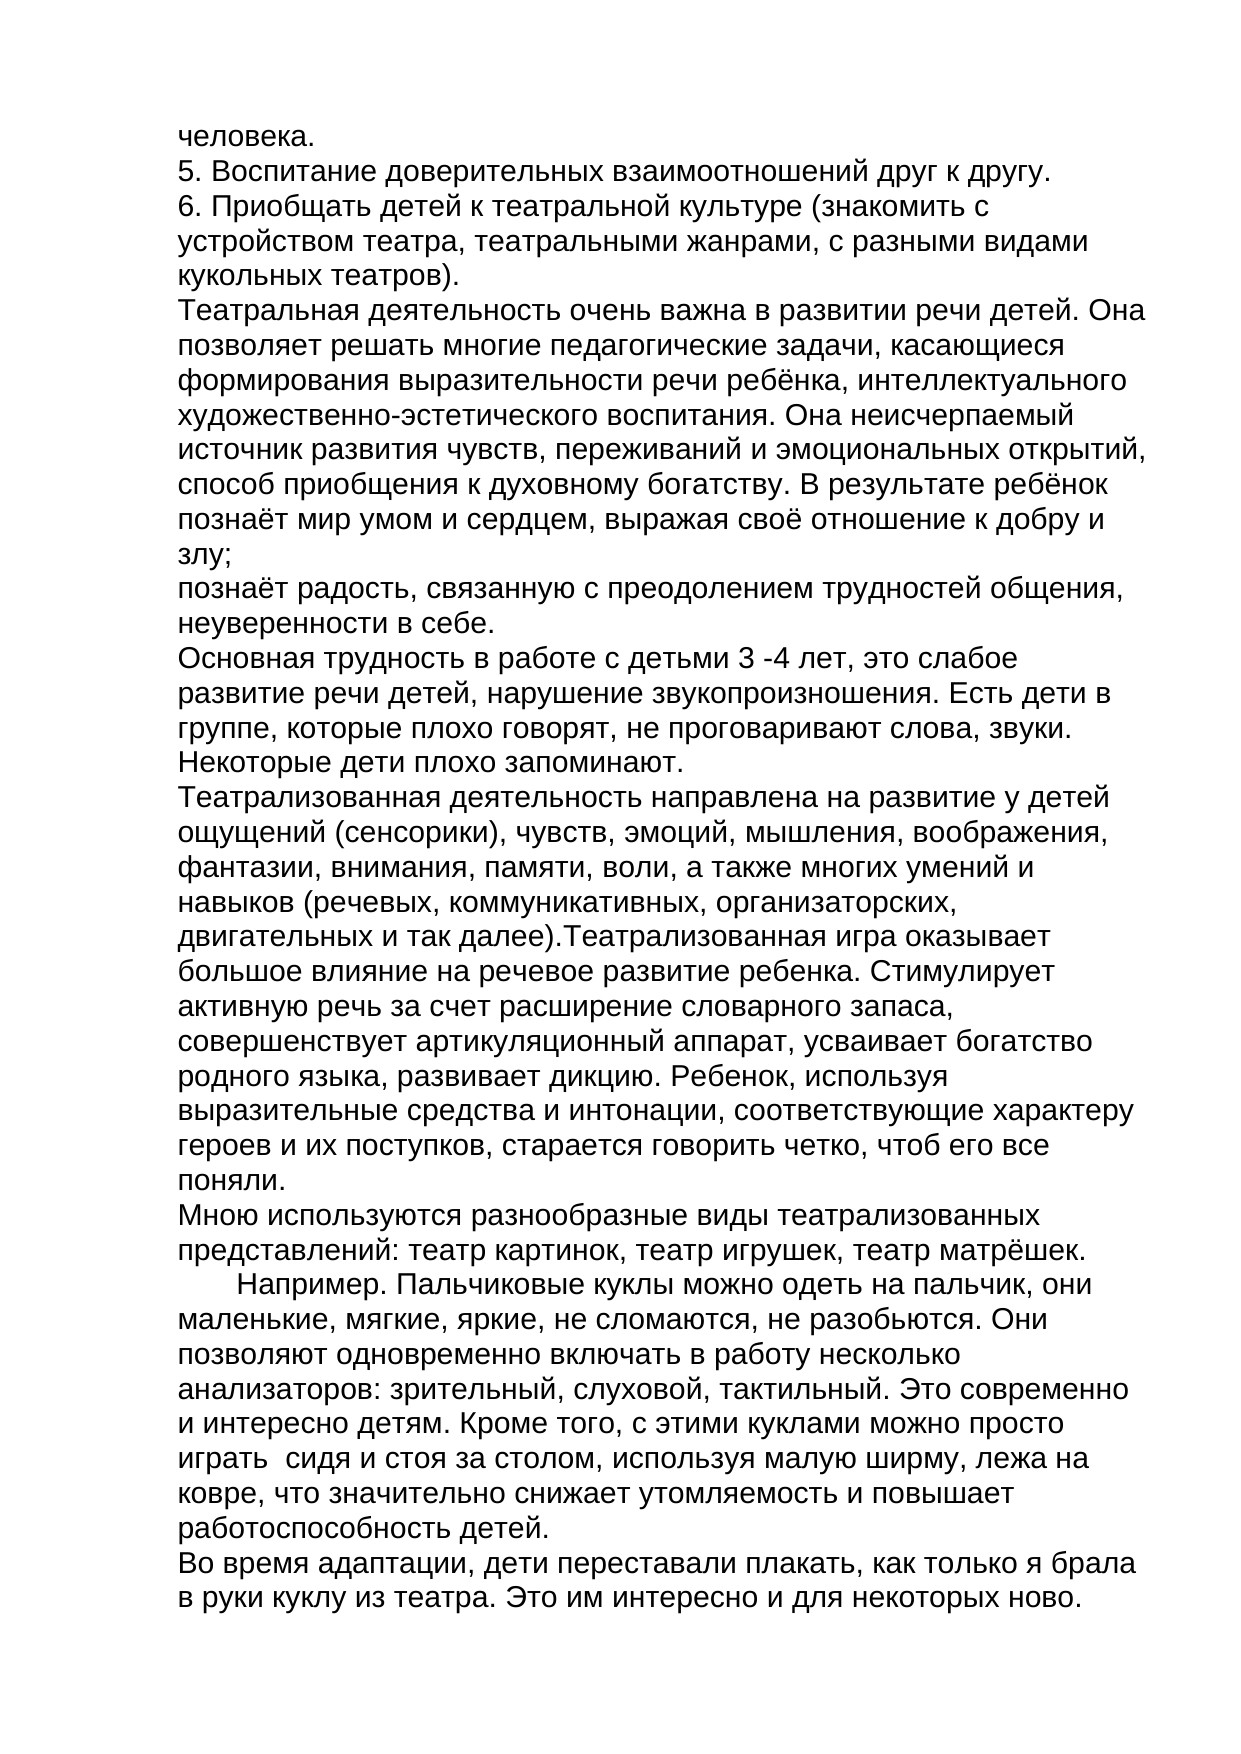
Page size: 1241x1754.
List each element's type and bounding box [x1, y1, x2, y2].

text [177, 118, 1152, 1614]
